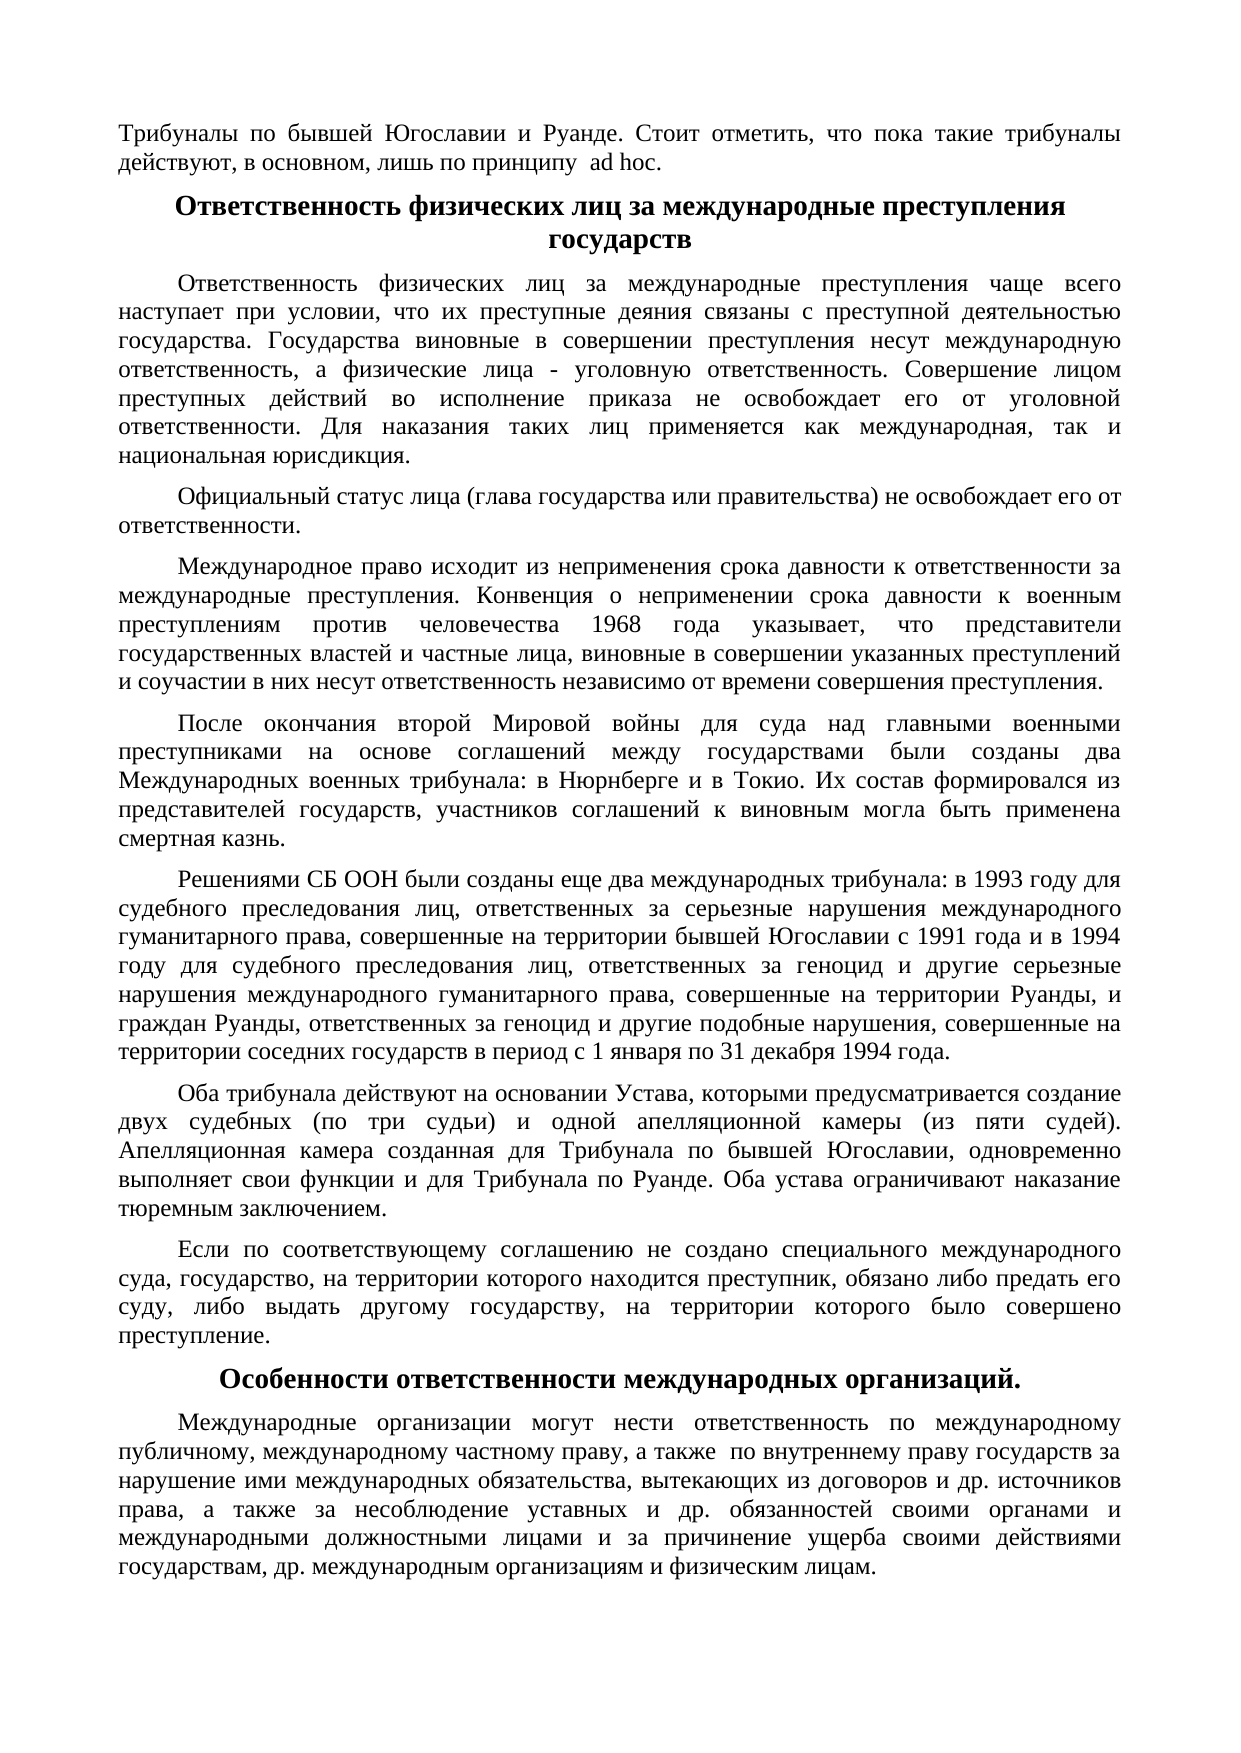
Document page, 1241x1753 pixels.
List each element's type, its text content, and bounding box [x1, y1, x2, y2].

text Если по соответствующему соглашению не создано специального международного суда, государство, на территории которого находится преступник, обязано либо предать его суду, либо выдать другому государству, на территории которого было совершено преступление. [118, 1234, 1122, 1349]
text Решениями СБ ООН были созданы еще два международных трибунала: в 1993 году для судебного преследования лиц, ответственных за серьезные нарушения международного гуманитарного права, совершенные на территории бывшей Югославии с 1991 года и в 1994 году для судебного преследования лиц, ответственных за геноцид и другие серьезные нарушения международного гуманитарного права, совершенные на территории Руанды, и граждан Руанды, ответственных за геноцид и другие подобные нарушения, совершенные на территории соседних государств в период с 1 января по 31 декабря 1994 года. [118, 864, 1122, 1065]
text Международные организации могут нести ответственность по международному публичному, международному частному праву, а также по внутреннему праву государств за нарушение ими международных обязательства, вытекающих из договоров и др. источников права, а также за несоблюдение уставных и др. обязанностей своими органами и международными должностными лицами и за причинение ущерба своими действиями государствам, др. международным организациям и физическим лицам. [118, 1407, 1122, 1580]
text После окончания второй Мировой войны для суда над главными военными преступниками на основе соглашений между государствами были созданы два Международных военных трибунала: в Нюрнберге и в Токио. Их состав формировался из представителей государств, участников соглашений к виновным могла быть применена смертная казнь. [118, 708, 1122, 851]
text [118, 118, 1122, 176]
text Официальный статус лица (глава государства или правительства) не освобождает его от ответственности. [118, 481, 1122, 539]
text Ответственность физических лиц за международные преступления чаще всего наступает при условии, что их преступные деяния связаны с преступной деятельностью государства. Государства виновные в совершении преступления несут международную ответственность, а физические лица - уголовную ответственность. Совершение лицом преступных действий во исполнение приказа не освобождает его от уголовной ответственности. Для наказания таких лиц применяется как международная, так и национальная юрисдикция. [118, 268, 1122, 469]
text Особенности ответственности международных организаций. [118, 1361, 1122, 1395]
text Оба трибунала действуют на основании Устава, которыми предусматривается создание двух судебных (по три судьи) и одной апелляционной камеры (из пяти судей). Апелляционная камера созданная для Трибунала по бывшей Югославии, одновременно выполняет свои функции и для Трибунала по Руанде. Оба устава ограничивают наказание тюремным заключением. [118, 1078, 1122, 1221]
text Ответственность физических лиц за международные преступления государств [118, 188, 1122, 255]
text Международное право исходит из неприменения срока давности к ответственности за международные преступления. Конвенция о неприменении срока давности к военным преступлениям против человечества 1968 года указывает, что представители государственных властей и частные лица, виновные в совершении указанных преступлений и соучастии в них несут ответственность независимо от времени совершения преступления. [118, 551, 1122, 695]
